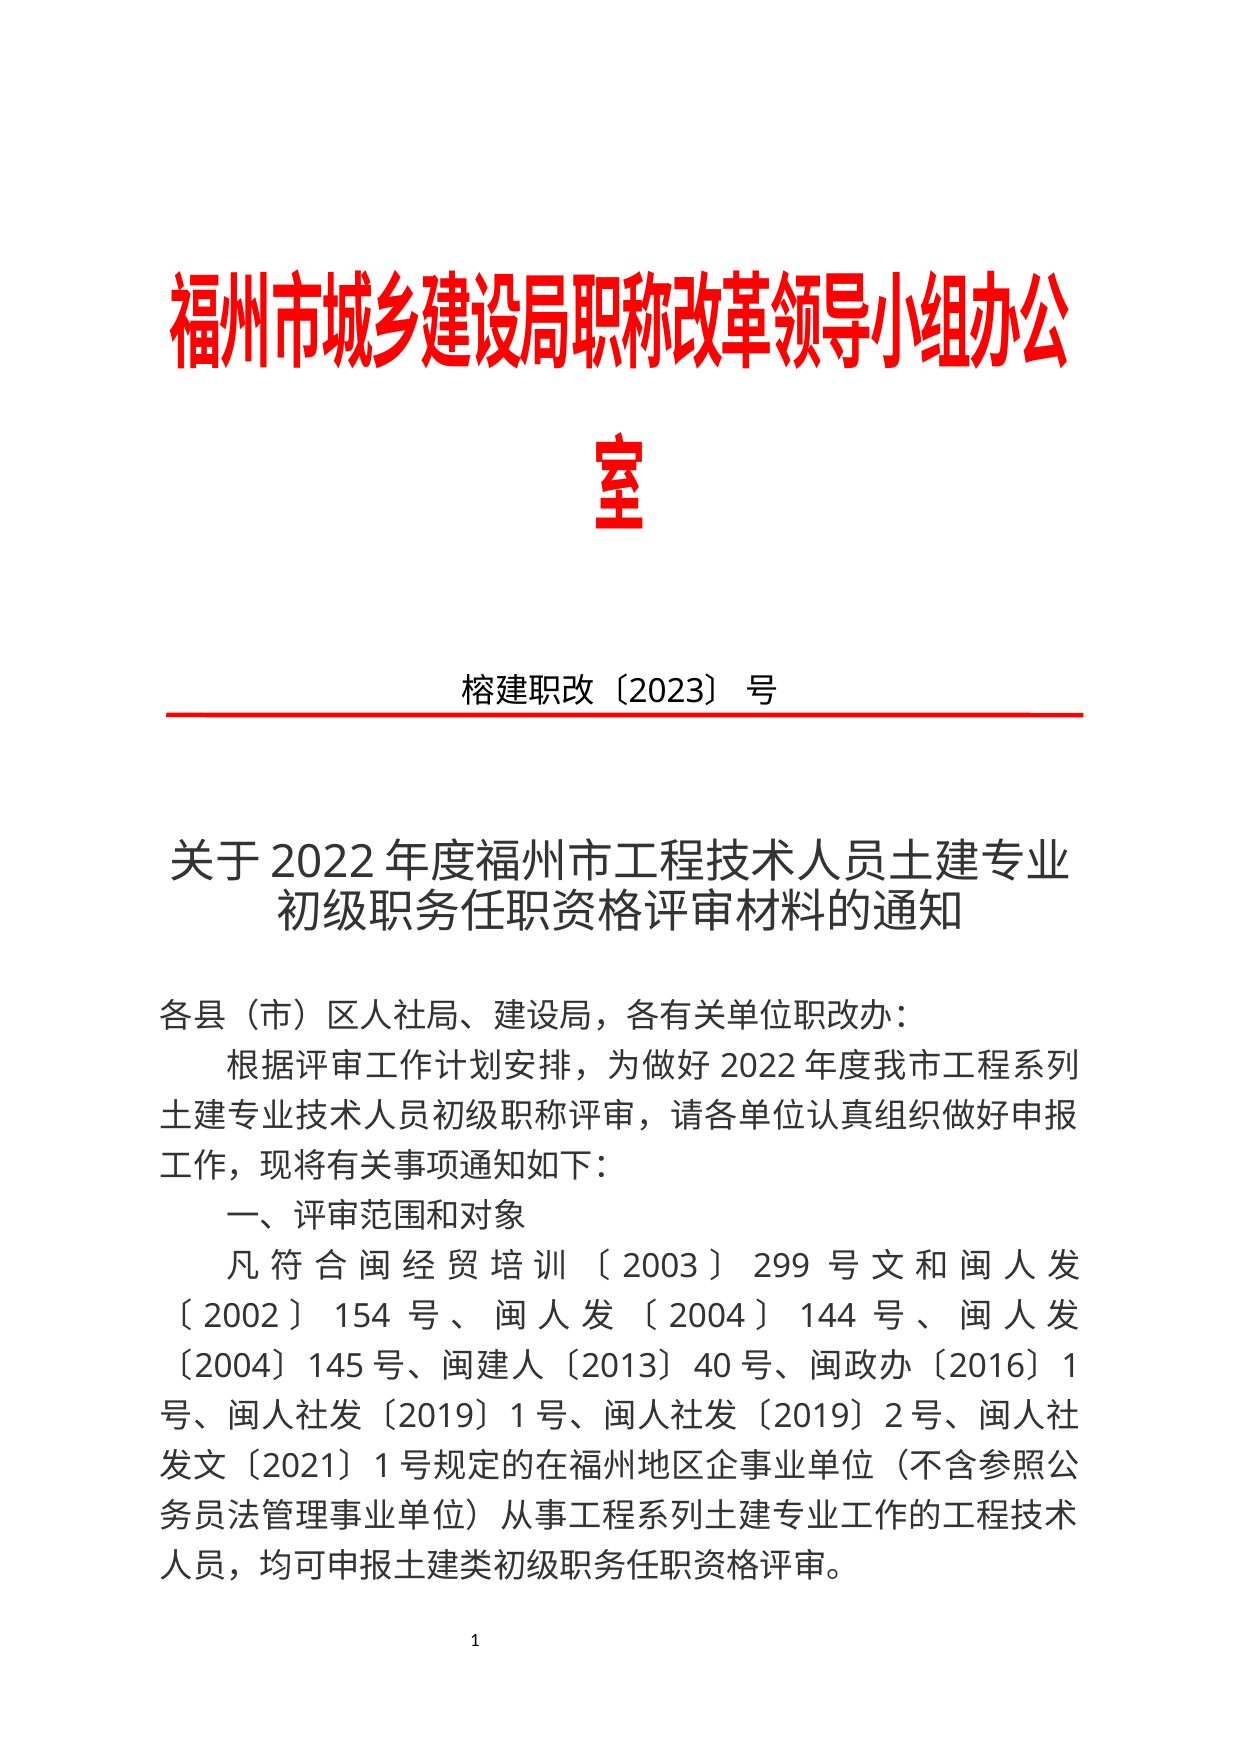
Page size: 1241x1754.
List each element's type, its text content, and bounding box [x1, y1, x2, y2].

subtitle 关于2022年度福州市工程技术人员土建专业 [159, 837, 1081, 887]
text 根据评审工作计划安排，为做好2022年度我市工程系列土建专业技术人员初级职称评审，请各单位认真组织做好申报工作，现将有关事项通知如下： [159, 1037, 1081, 1187]
text 福州市城乡建设局职称改革领导小组办公室 [159, 233, 1081, 558]
text 各县（市）区人社局、建设局，各有关单位职改办： [159, 987, 1081, 1037]
text 一、评审范围和对象 [159, 1187, 1081, 1237]
subtitle 初级职务任职资格评审材料的通知 [159, 887, 1081, 937]
text 凡符合闽经贸培训〔2003〕299号文和闽人发〔2002〕154号、闽人发〔2004〕144号、闽人发〔2004〕145号、闽建人〔2013〕40号、闽政办〔2016〕1号、闽人社发〔2019〕1号、闽人社发〔2019〕2号、闽人社发文〔2021〕1号规定的在福州地区企事业单位（不含参照公务员法管理事业单位）从事工程系列土建专业工作的工程技术人员，均可申报土建类初级职务任职资格评审。 [159, 1237, 1081, 1587]
text 榕建职改〔2023〕 号 [159, 655, 1081, 720]
